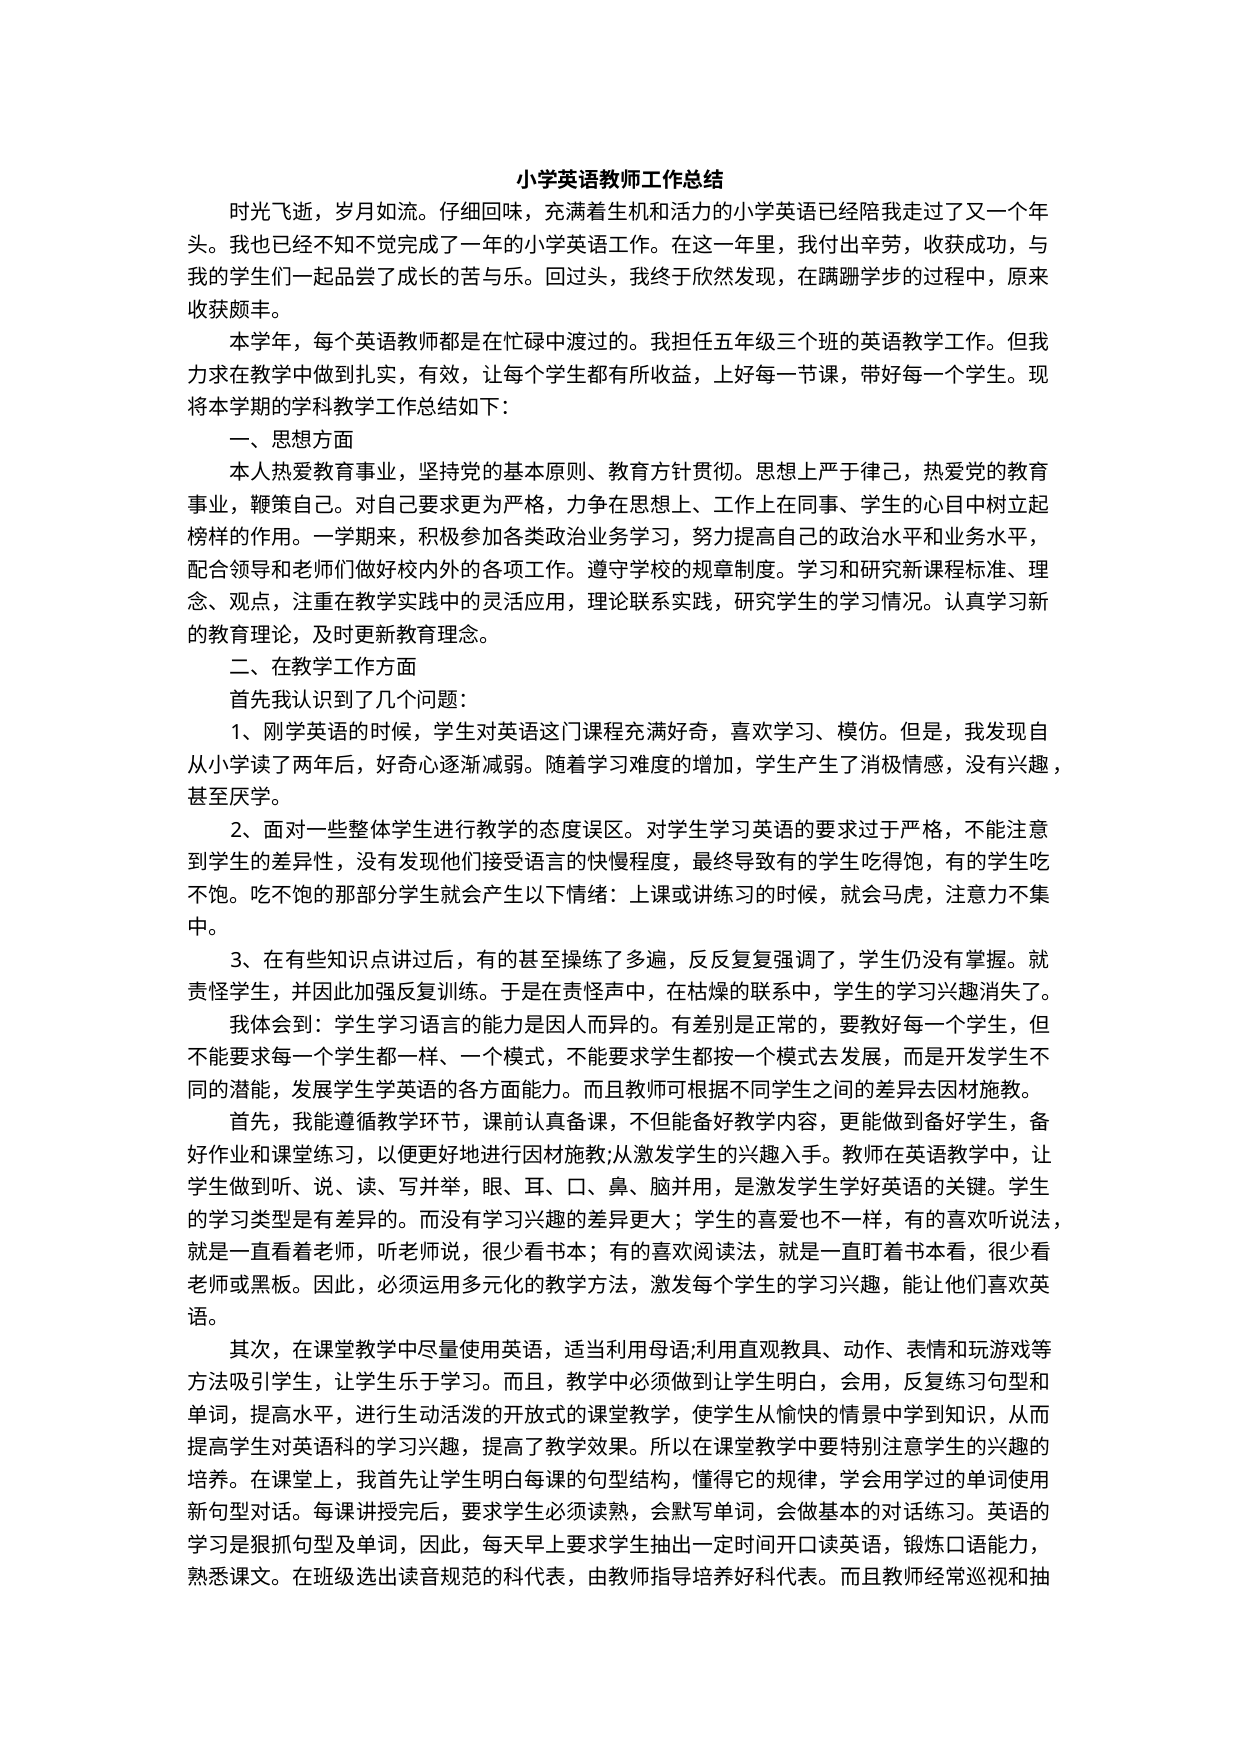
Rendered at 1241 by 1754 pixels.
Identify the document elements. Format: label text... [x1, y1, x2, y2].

text 一、思想方面 [187, 422, 1053, 454]
text 时光飞逝，岁月如流。仔细回味，充满着生机和活力的小学英语已经陪我走过了又一个年头。我也已经不知不觉完成了一年的小学英语工作。在这一年里，我付出辛劳，收获成功，与我的学生们一起品尝了成长的苦与乐。回过头，我终于欣然发现，在蹒跚学步的过程中，原来收获颇丰。 [187, 194, 1053, 324]
text 二、在教学工作方面 [187, 649, 1053, 682]
text 首先，我能遵循教学环节，课前认真备课，不但能备好教学内容，更能做到备好学生，备好作业和课堂练习，以便更好地进行因材施教;从激发学生的兴趣入手。教师在英语教学中，让学生做到听、说、读、写并举，眼、耳、口、鼻、脑并用，是激发学生学好英语的关键。学生的学习类型是有差异的。而没有学习兴趣的差异更大；学生的喜爱也不一样，有的喜欢听说法，就是一直看着老师，听老师说，很少看书本；有的喜欢阅读法，就是一直盯着书本看，很少看老师或黑板。因此，必须运用多元化的教学方法，激发每个学生的学习兴趣，能让他们喜欢英语。 [187, 1104, 1053, 1332]
text 2、面对一些整体学生进行教学的态度误区。对学生学习英语的要求过于严格，不能注意到学生的差异性，没有发现他们接受语言的快慢程度，最终导致有的学生吃得饱，有的学生吃不饱。吃不饱的那部分学生就会产生以下情绪：上课或讲练习的时候，就会马虎，注意力不集中。 [187, 812, 1053, 942]
text 本人热爱教育事业，坚持党的基本原则、教育方针贯彻。思想上严于律己，热爱党的教育事业，鞭策自己。对自己要求更为严格，力争在思想上、工作上在同事、学生的心目中树立起榜样的作用。一学期来，积极参加各类政治业务学习，努力提高自己的政治水平和业务水平，配合领导和老师们做好校内外的各项工作。遵守学校的规章制度。学习和研究新课程标准、理念、观点，注重在教学实践中的灵活应用，理论联系实践，研究学生的学习情况。认真学习新的教育理论，及时更新教育理念。 [187, 454, 1053, 649]
text 3、在有些知识点讲过后，有的甚至操练了多遍，反反复复强调了，学生仍没有掌握。就责怪学生，并因此加强反复训练。于是在责怪声中，在枯燥的联系中，学生的学习兴趣消失了。 [187, 942, 1053, 1007]
text 本学年，每个英语教师都是在忙碌中渡过的。我担任五年级三个班的英语教学工作。但我力求在教学中做到扎实，有效，让每个学生都有所收益，上好每一节课，带好每一个学生。现将本学期的学科教学工作总结如下： [187, 324, 1053, 422]
text 小学英语教师工作总结 [187, 162, 1053, 194]
text 1、刚学英语的时候，学生对英语这门课程充满好奇，喜欢学习、模仿。但是，我发现自从小学读了两年后，好奇心逐渐减弱。随着学习难度的增加，学生产生了消极情感，没有兴趣，甚至厌学。 [187, 714, 1053, 812]
text 我体会到：学生学习语言的能力是因人而异的。有差别是正常的，要教好每一个学生，但不能要求每一个学生都一样、一个模式，不能要求学生都按一个模式去发展，而是开发学生不同的潜能，发展学生学英语的各方面能力。而且教师可根据不同学生之间的差异去因材施教。 [187, 1007, 1053, 1104]
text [187, 1332, 1053, 1592]
text 首先我认识到了几个问题： [187, 682, 1053, 714]
